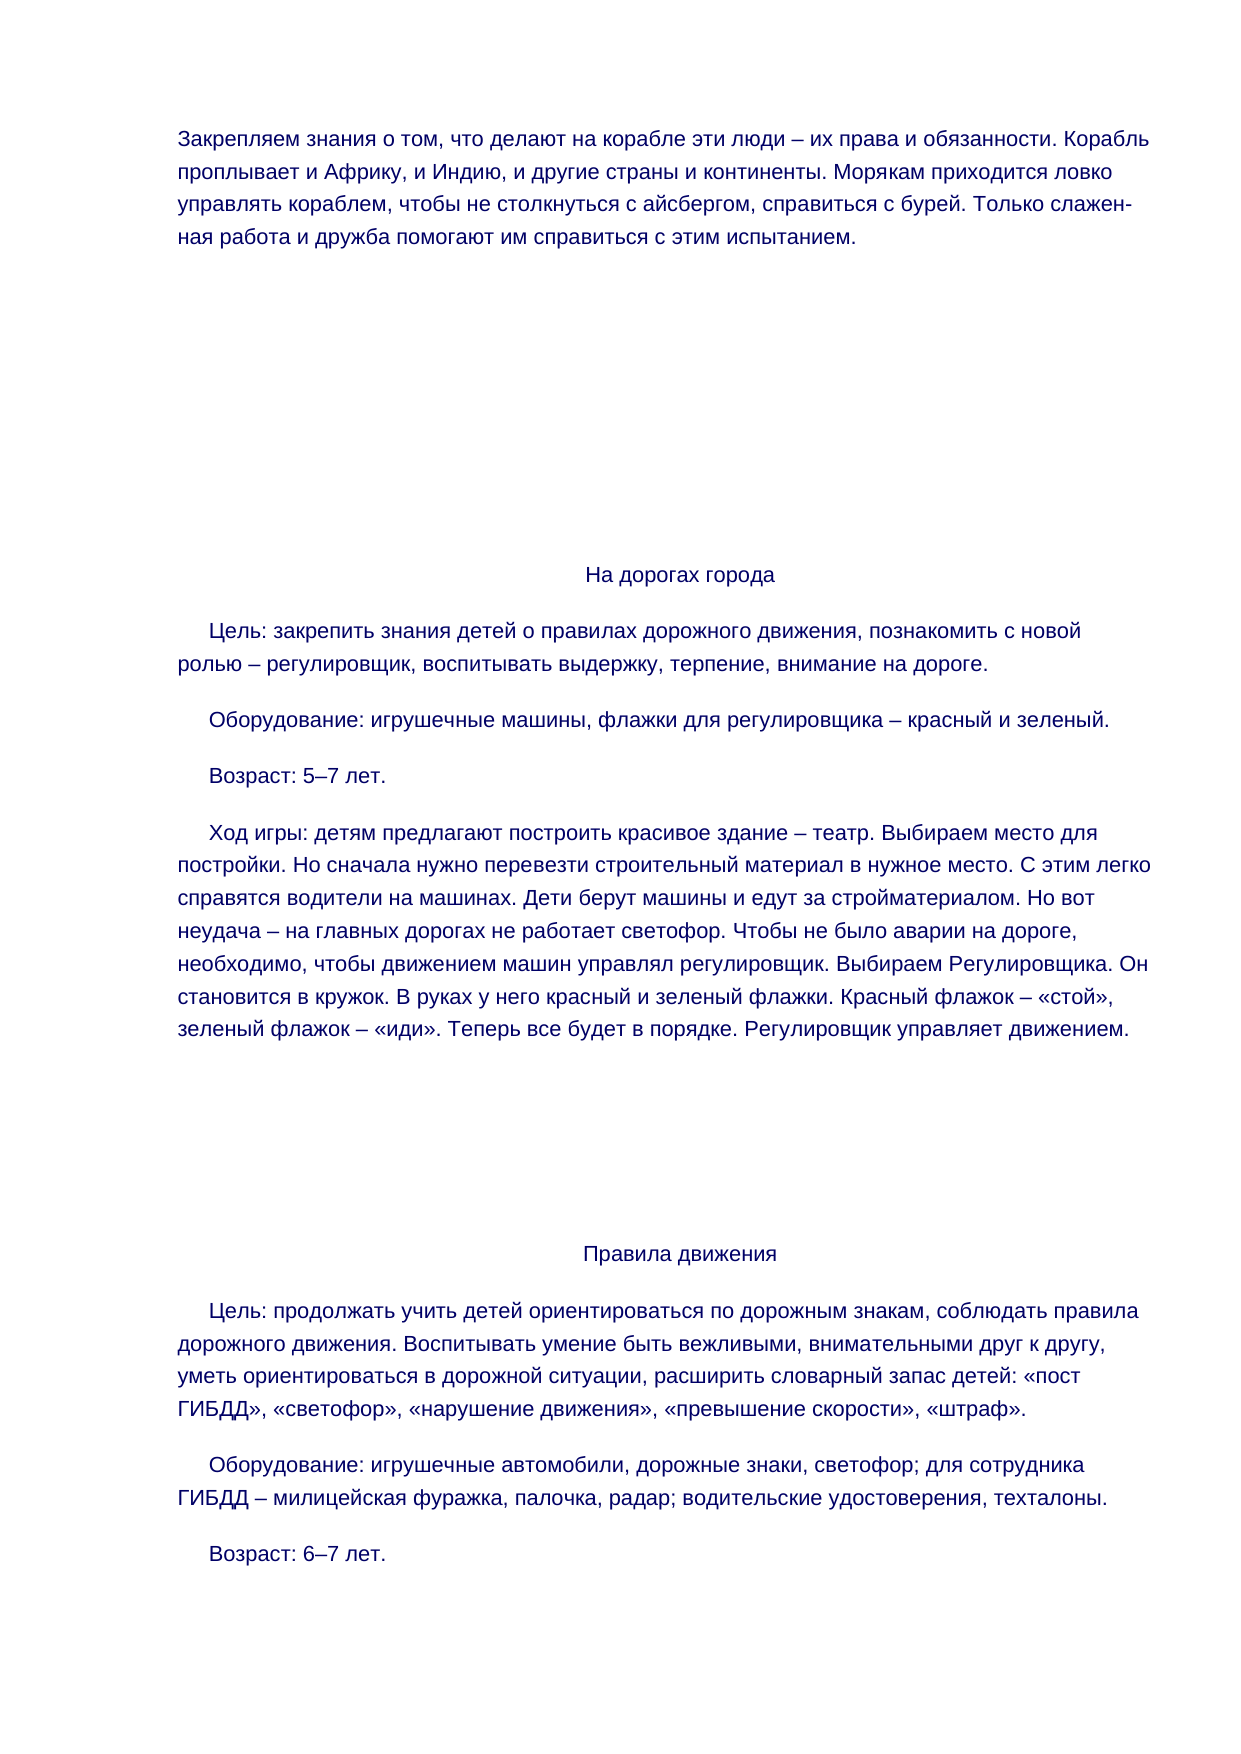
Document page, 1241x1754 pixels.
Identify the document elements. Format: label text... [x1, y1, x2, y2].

text Возраст: 5–7 лет. [177, 756, 1152, 788]
text Цель: закрепить знания детей о правилах дорожного движения, познакомить с новой ролью – регулировщик, воспитывать выдержку, терпение, внимание на дороге. [177, 610, 1152, 676]
text Возраст: 6–7 лет. [177, 1534, 1152, 1567]
text Оборудование: игрушечные автомобили, дорожные знаки, светофор; для сотрудника ГИБДД – милицейская фуражка, палочка, радар; водительские удостоверения, техталоны. [177, 1445, 1152, 1510]
text Цель: продолжать учить детей ориентироваться по дорожным знакам, соблюдать правила дорожного движения. Воспитывать умение быть вежливыми, внимательными друг к другу, уметь ориентироваться в дорожной ситуации, расширить словарный запас детей: «пост ГИБДД», «светофор», «нарушение движения», «превышение скорости», «штраф». [177, 1290, 1152, 1421]
text Правила движения [177, 1234, 1152, 1267]
text Оборудование: игрушечные машины, флажки для регулировщика – красный и зеленый. [177, 699, 1152, 732]
text На дорогах города [177, 554, 1152, 587]
text Ход игры: детям предлагают построить красивое здание – театр. Выбираем место для постройки. Но сначала нужно перевезти строительный материал в нужное место. С этим легко справятся водители на машинах. Дети берут машины и едут за стройматериалом. Но вот неудача – на главных дорогах не работает светофор. Чтобы не было аварии на дороге, необходимо, чтобы движением машин управлял регулировщик. Выбираем Регулировщика. Он становится в кружок. В руках у него красный и зеленый флажки. Красный флажок – «стой», зеленый флажок – «иди». Теперь все будет в порядке. Регулировщик управляет движением. [177, 812, 1152, 1042]
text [177, 118, 1152, 249]
